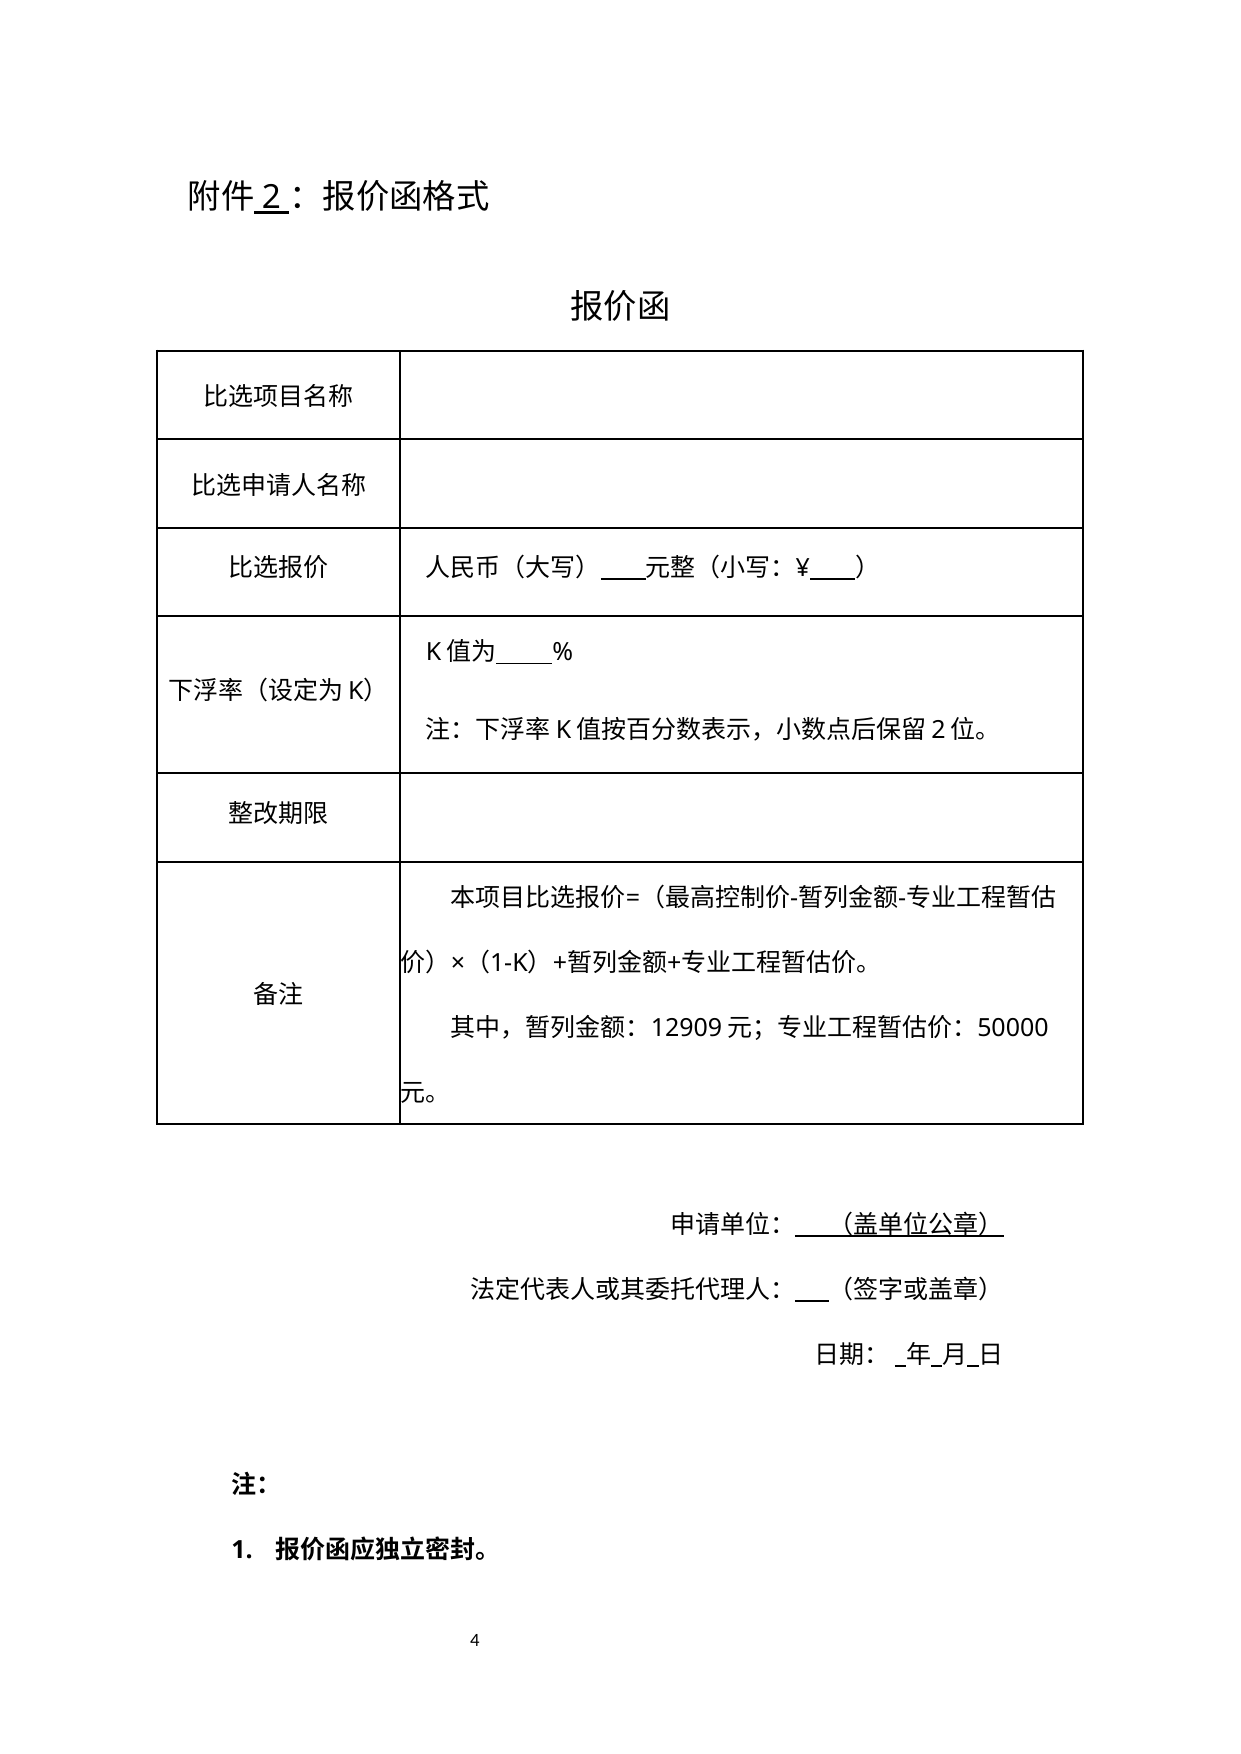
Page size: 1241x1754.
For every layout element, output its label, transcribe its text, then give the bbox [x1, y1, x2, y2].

table_cell K值为 % 注：下浮率K值按百分数表示，小数点后保留2位。 [401, 617, 1082, 772]
table_header 比选项目名称 [158, 352, 399, 438]
table_cell 人民币（大写） 元整（小写：¥ ） [401, 529, 1082, 615]
list 报价函应独立密封。 [231, 1515, 1053, 1580]
text 日期： 年 月 日 [187, 1320, 1003, 1385]
text 报价函 [187, 272, 1053, 337]
table_cell 比选申请人名称 [158, 440, 399, 527]
table_cell [401, 774, 1082, 861]
table_cell 本项目比选报价=（最高控制价-暂列金额-专业工程暂估价）×（1-K）+暂列金额+专业工程暂估价。 其中，暂列金额：12909元；专业工程暂估价：50000元。 [401, 863, 1082, 1123]
table_cell 备注 [158, 863, 399, 1123]
table_cell 比选报价 [158, 529, 399, 615]
text 注： [231, 1450, 1053, 1515]
table_cell 下浮率（设定为K） [158, 617, 399, 772]
text 申请单位： （盖单位公章） [187, 1190, 1003, 1255]
table_cell [401, 440, 1082, 527]
text 法定代表人或其委托代理人： （签字或盖章） [187, 1255, 1003, 1320]
table_cell 整改期限 [158, 774, 399, 861]
text 附件 2 ：报价函格式 [187, 162, 1053, 227]
table_header [401, 352, 1082, 438]
